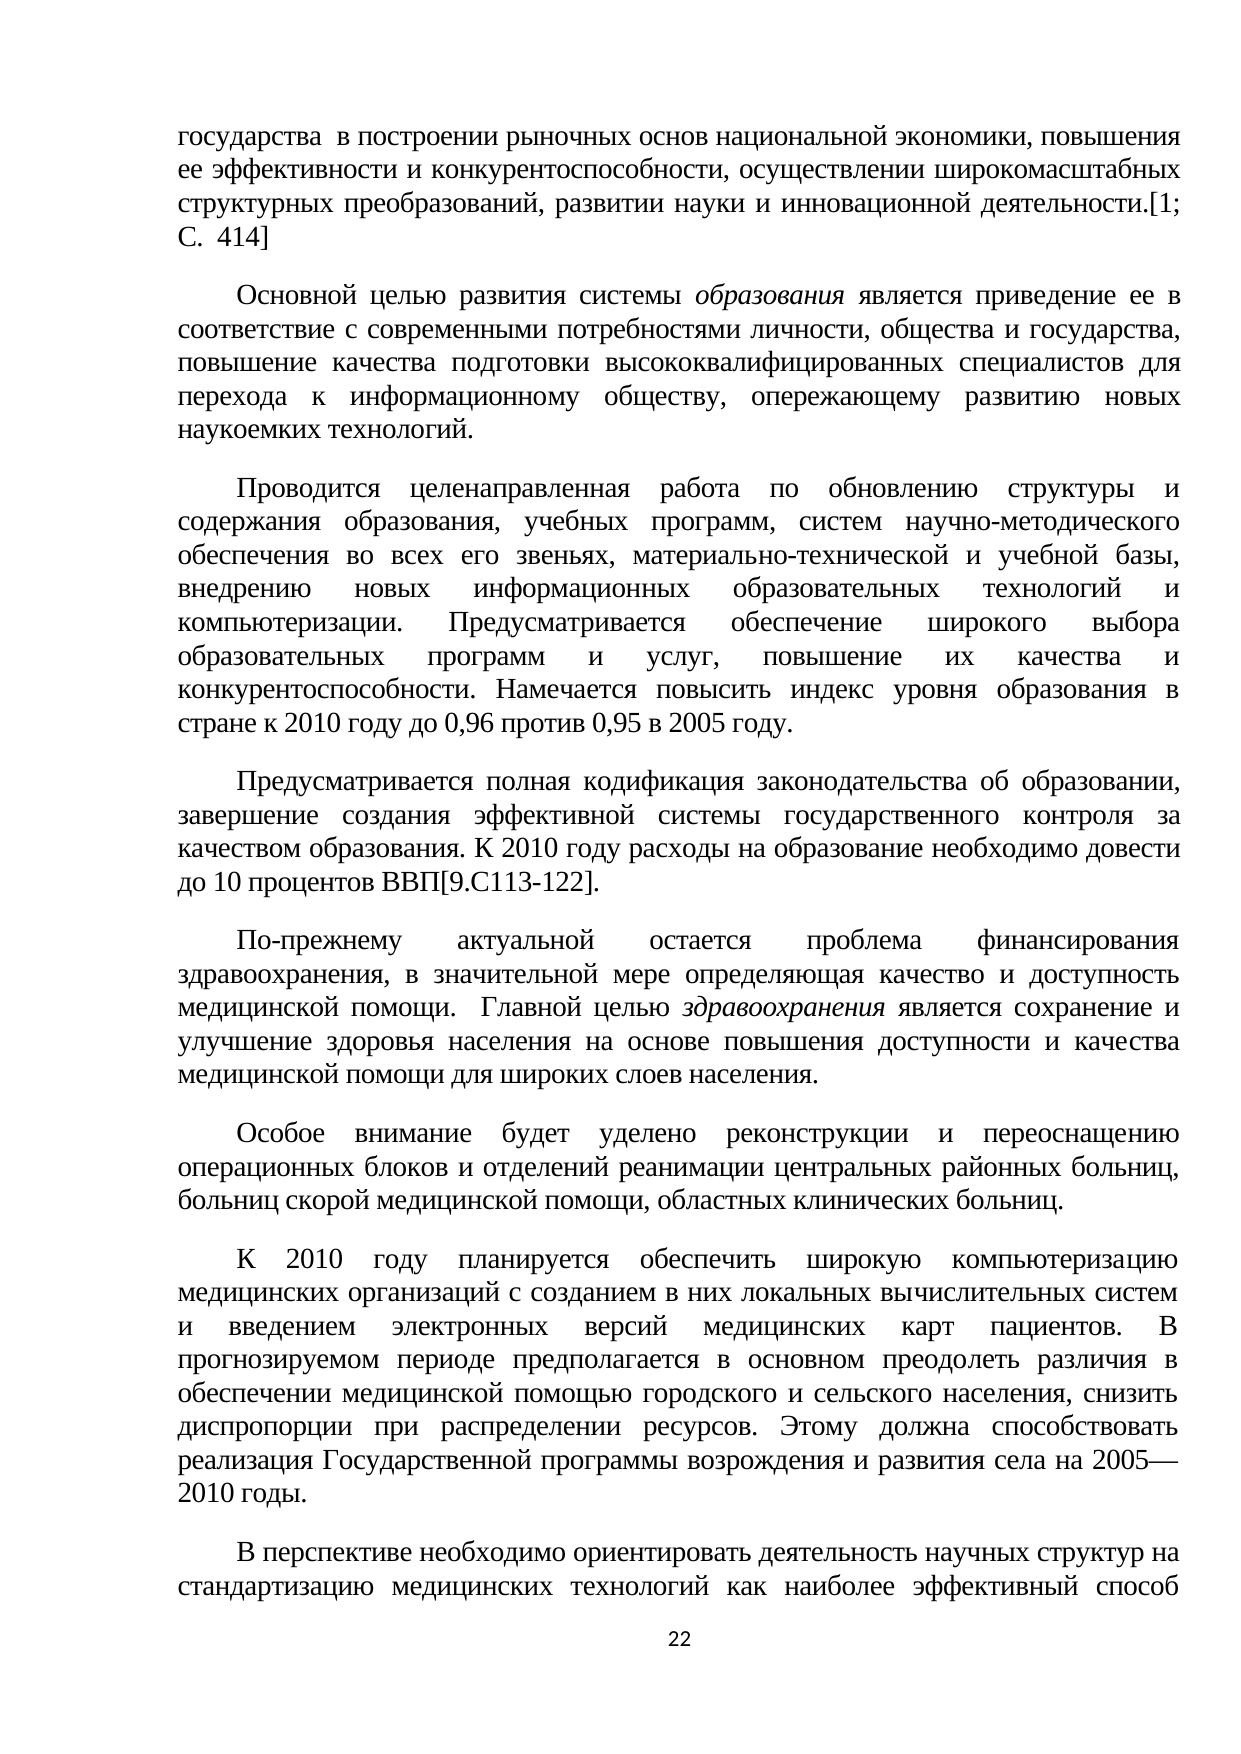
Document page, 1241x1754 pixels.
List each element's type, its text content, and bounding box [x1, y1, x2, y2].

text По-прежнему актуальной остается проблема финансирования здравоохранения, в значительной мере определяющая качество и доступность медицинской помощи. Главной целью здравоохранения является сохранение и улучшение здоровья населения на основе повышения доступности и качества медицинской помощи для широких слоев населения. [177, 922, 1180, 1090]
text Предусматривается полная кодификация законодательства об образовании, завершение создания эффективной системы государственного контроля за качеством образования. К 2010 году расходы на образование необходимо довести до 10 процентов ВВП[9.С113-122]. [177, 763, 1181, 897]
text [177, 1534, 1180, 1601]
text К 2010 году планируется обеспечить широкую компьютеризацию медицинских организаций с созданием в них локальных вычислительных систем и введением электронных версий медицинских карт пациентов. В прогнозируемом периоде предполагается в основном преодолеть различия в обеспечении медицинской помощью городского и сельского населения, снизить диспропорции при распределении ресурсов. Этому должна способствовать реализация Государственной программы возрождения и развития села на 2005—2010 годы. [177, 1241, 1178, 1509]
text Особое внимание будет уделено реконструкции и переоснащению операционных блоков и отделений реанимации центральных районных больниц, больниц скорой медицинской помощи, областных клинических больниц. [177, 1115, 1180, 1216]
text Проводится целенаправленная работа по обновлению структуры и содержания образования, учебных программ, систем научно-методического обеспечения во всех его звеньях, материально-технической и учебной базы, внедрению новых информационных образовательных технологий и компьютеризации. Предусматривается обеспечение широкого выбора образовательных программ и услуг, повышение их качества и конкурентоспособности. Намечается повысить индекс уровня образования в стране к 2010 году до 0,96 против 0,95 в 2005 году. [177, 470, 1180, 738]
text Основной целью развития системы образования является приведение ее в соответствие с современными потребностями личности, общества и государства, повышение качества подготовки высококвалифицированных специалистов для перехода к информационному обществу, опережающему развитию новых наукоемких технологий. [177, 277, 1181, 445]
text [177, 118, 1181, 252]
